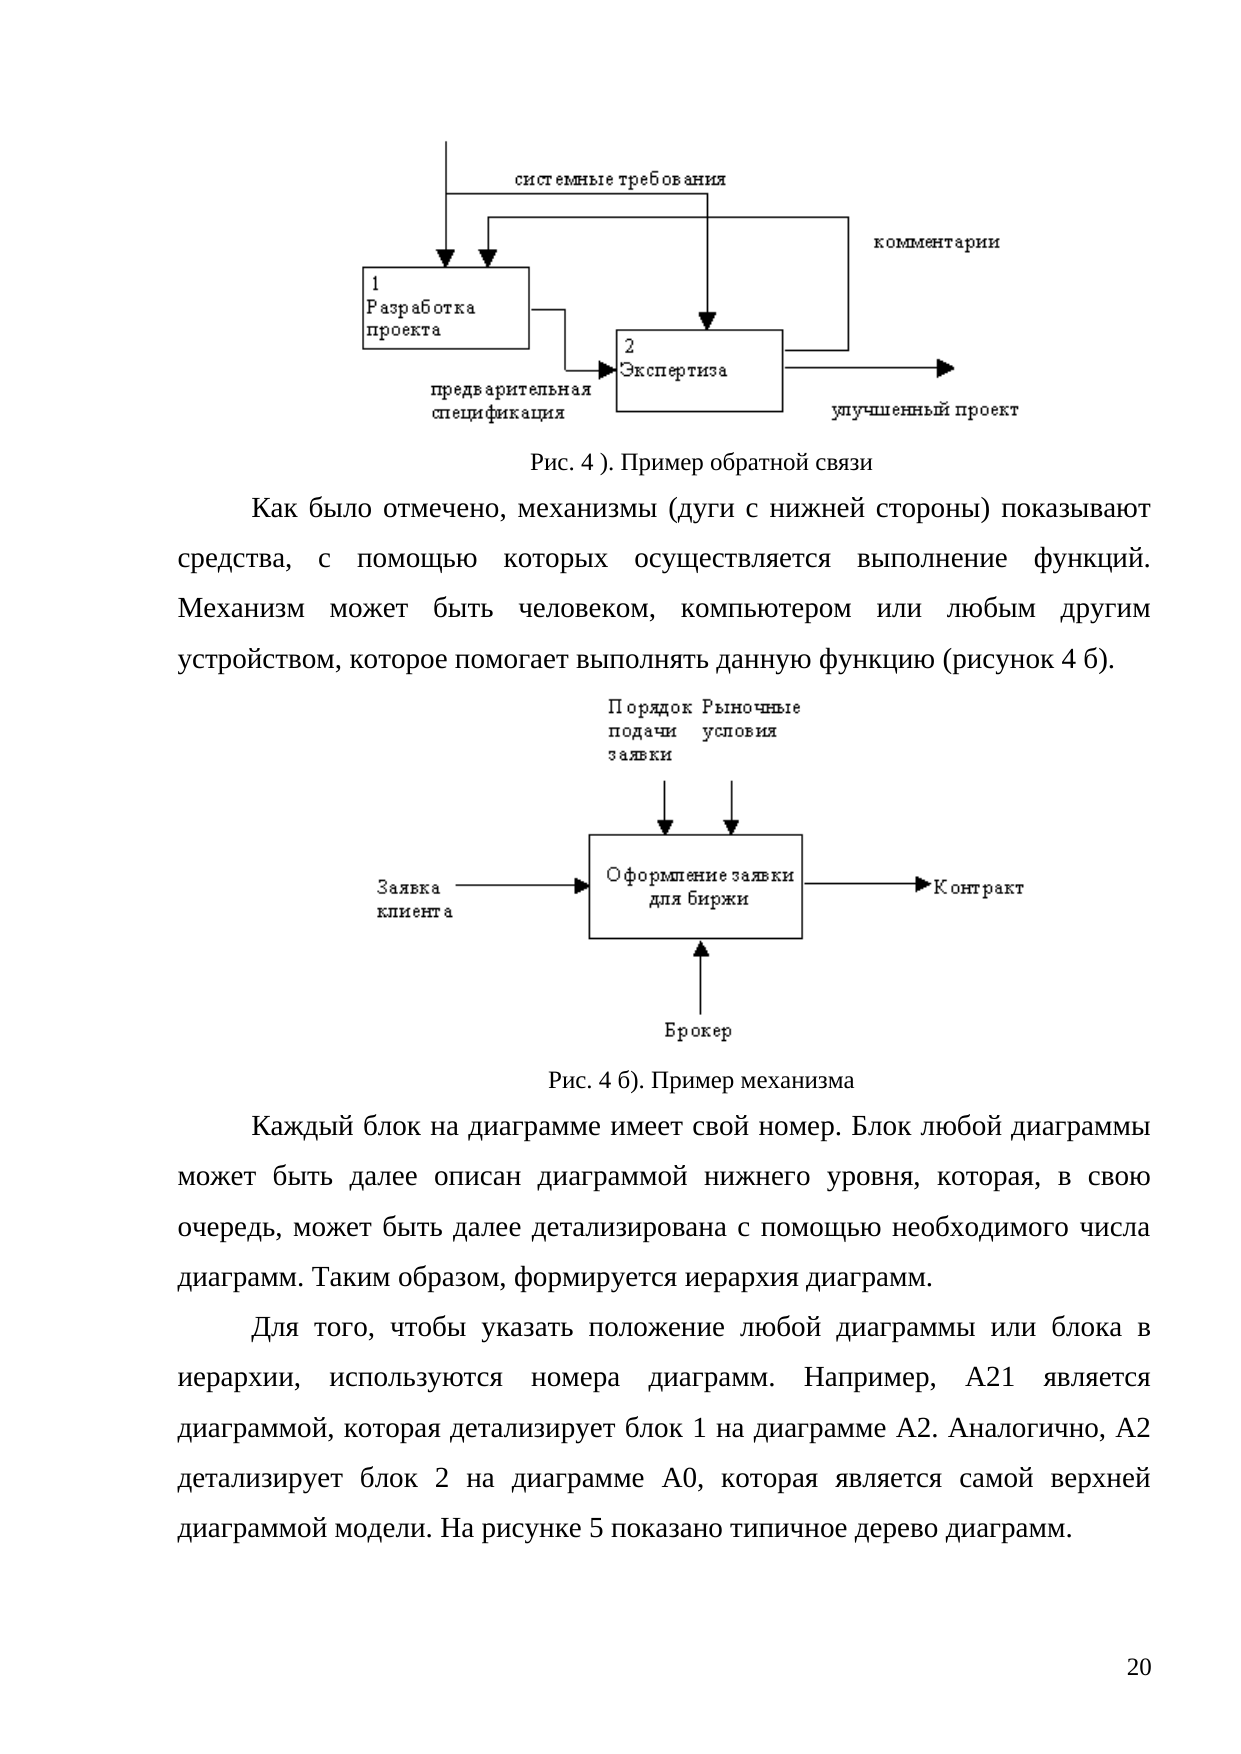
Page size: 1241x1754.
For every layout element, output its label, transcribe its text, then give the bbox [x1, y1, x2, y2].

text Рис. 4 ). Пример обратной связи [177, 447, 1152, 475]
text Рис. 4 б). Пример механизма [177, 1065, 1152, 1094]
text Как было отмечено, механизмы (дуги с нижней стороны) показывают средства, с помощью которых осуществляется выполнение функций. Механизм может быть человеком, компьютером или любым другим устройством, которое помогает выполнять данную функцию (рисунок 4 б). [177, 490, 1152, 674]
picture [373, 690, 1030, 1051]
text Для того, чтобы указать положение любой диаграммы или блока в иерархии, используются номера диаграмм. Например, А21 является диаграммой, которая детализирует блок 1 на диаграмме А2. Аналогично, А2 детализирует блок 2 на диаграмме А0, которая является самой верхней диаграммой модели. На рисунке 5 показано типичное дерево диаграмм. [177, 1309, 1152, 1544]
picture [361, 118, 1042, 433]
text Каждый блок на диаграмме имеет свой номер. Блок любой диаграммы может быть далее описан диаграммой нижнего уровня, которая, в свою очередь, может быть далее детализирована с помощью необходимого числа диаграмм. Таким образом, формируется иерархия диаграмм. [177, 1108, 1152, 1292]
